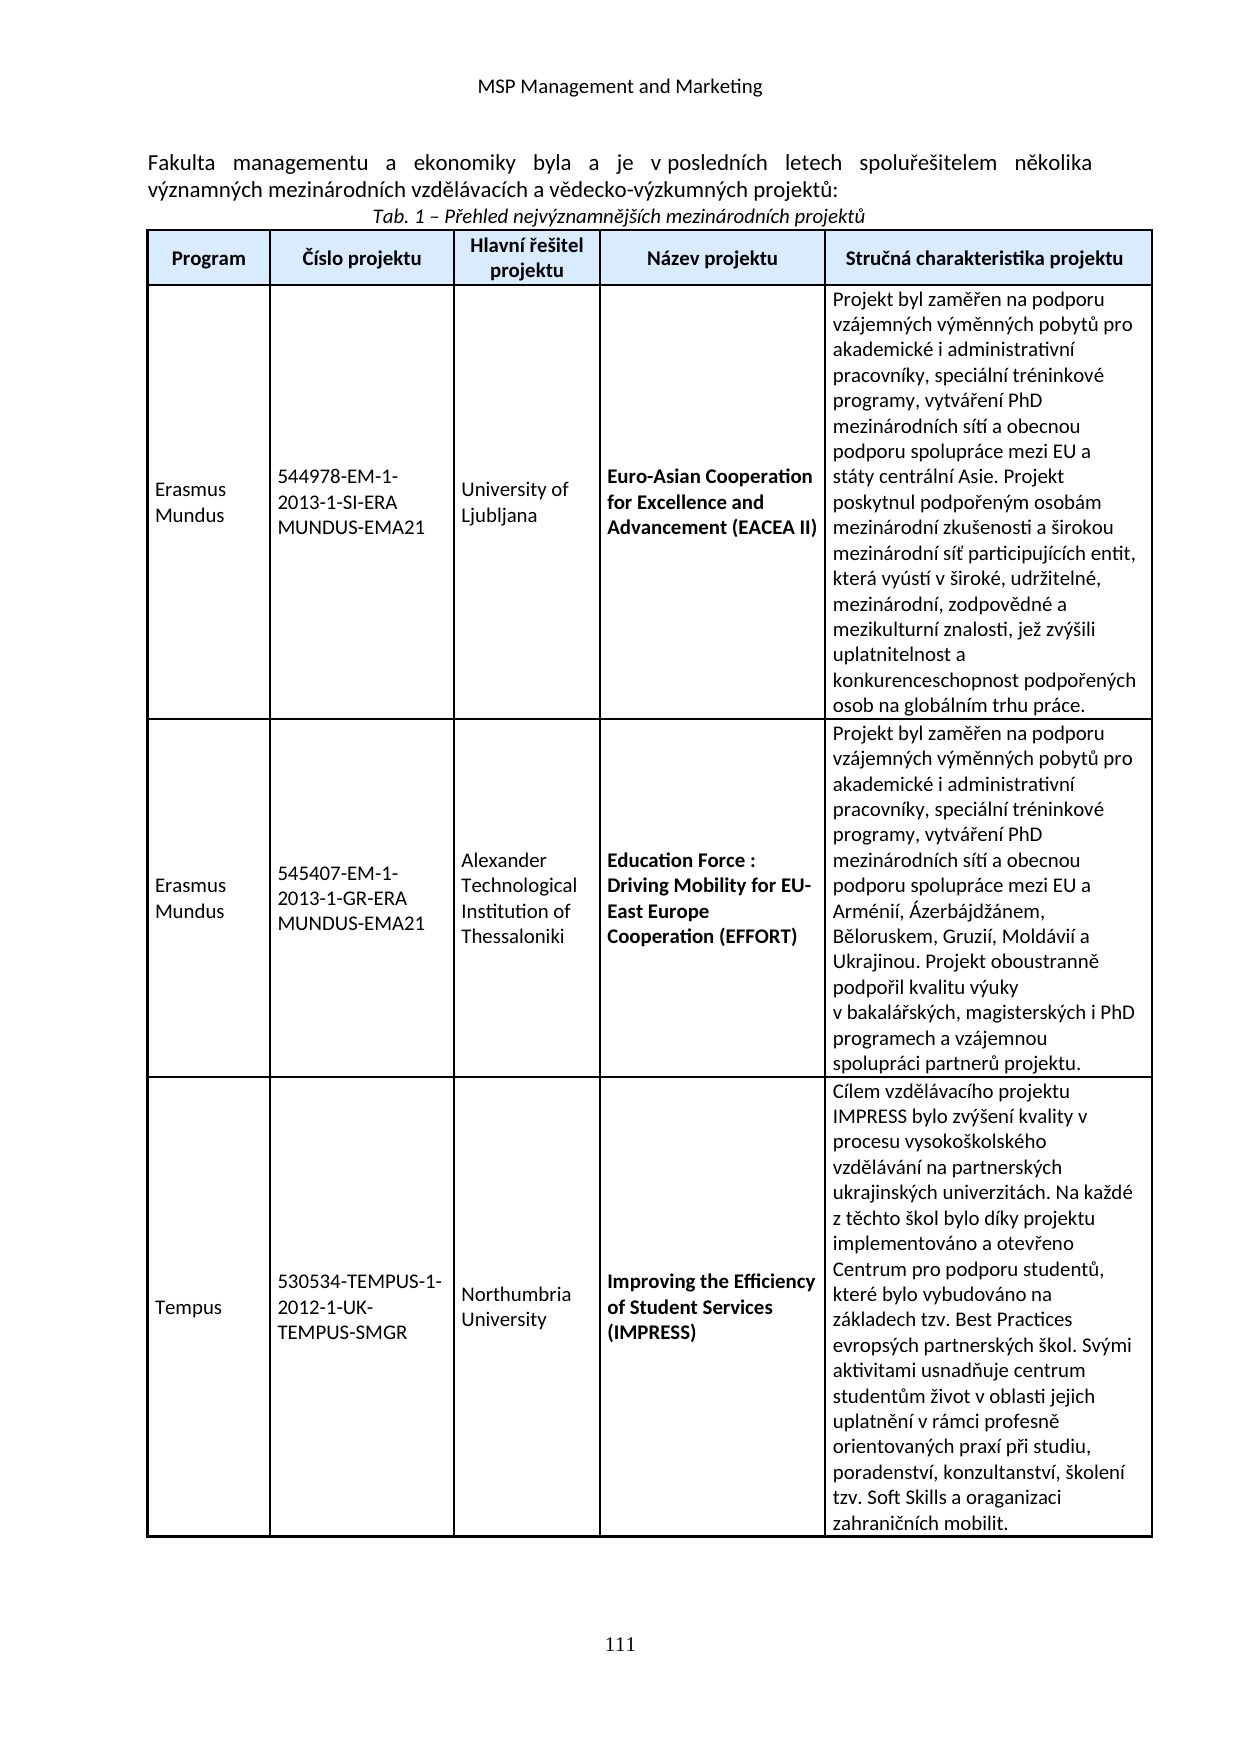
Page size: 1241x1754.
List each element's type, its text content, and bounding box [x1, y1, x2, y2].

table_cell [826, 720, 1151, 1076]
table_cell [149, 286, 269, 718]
text Fakulta managementu a ekonomiky byla a je v posledních letech spoluřešitelem několika významných mezinárodních vzdělávacích a vědecko-výzkumných projektů: [148, 148, 1093, 204]
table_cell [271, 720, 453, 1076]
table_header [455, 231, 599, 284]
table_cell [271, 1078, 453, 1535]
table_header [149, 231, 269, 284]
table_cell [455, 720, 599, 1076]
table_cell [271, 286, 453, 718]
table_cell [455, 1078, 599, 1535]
text Tab. 1 – Přehled nejvýznamnějších mezinárodních projektů [148, 204, 1093, 229]
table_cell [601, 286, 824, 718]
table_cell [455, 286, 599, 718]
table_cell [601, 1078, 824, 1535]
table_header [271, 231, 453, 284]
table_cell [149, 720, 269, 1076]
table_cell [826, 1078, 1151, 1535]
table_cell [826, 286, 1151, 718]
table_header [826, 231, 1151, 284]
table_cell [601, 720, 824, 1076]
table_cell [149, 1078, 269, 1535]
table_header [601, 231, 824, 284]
